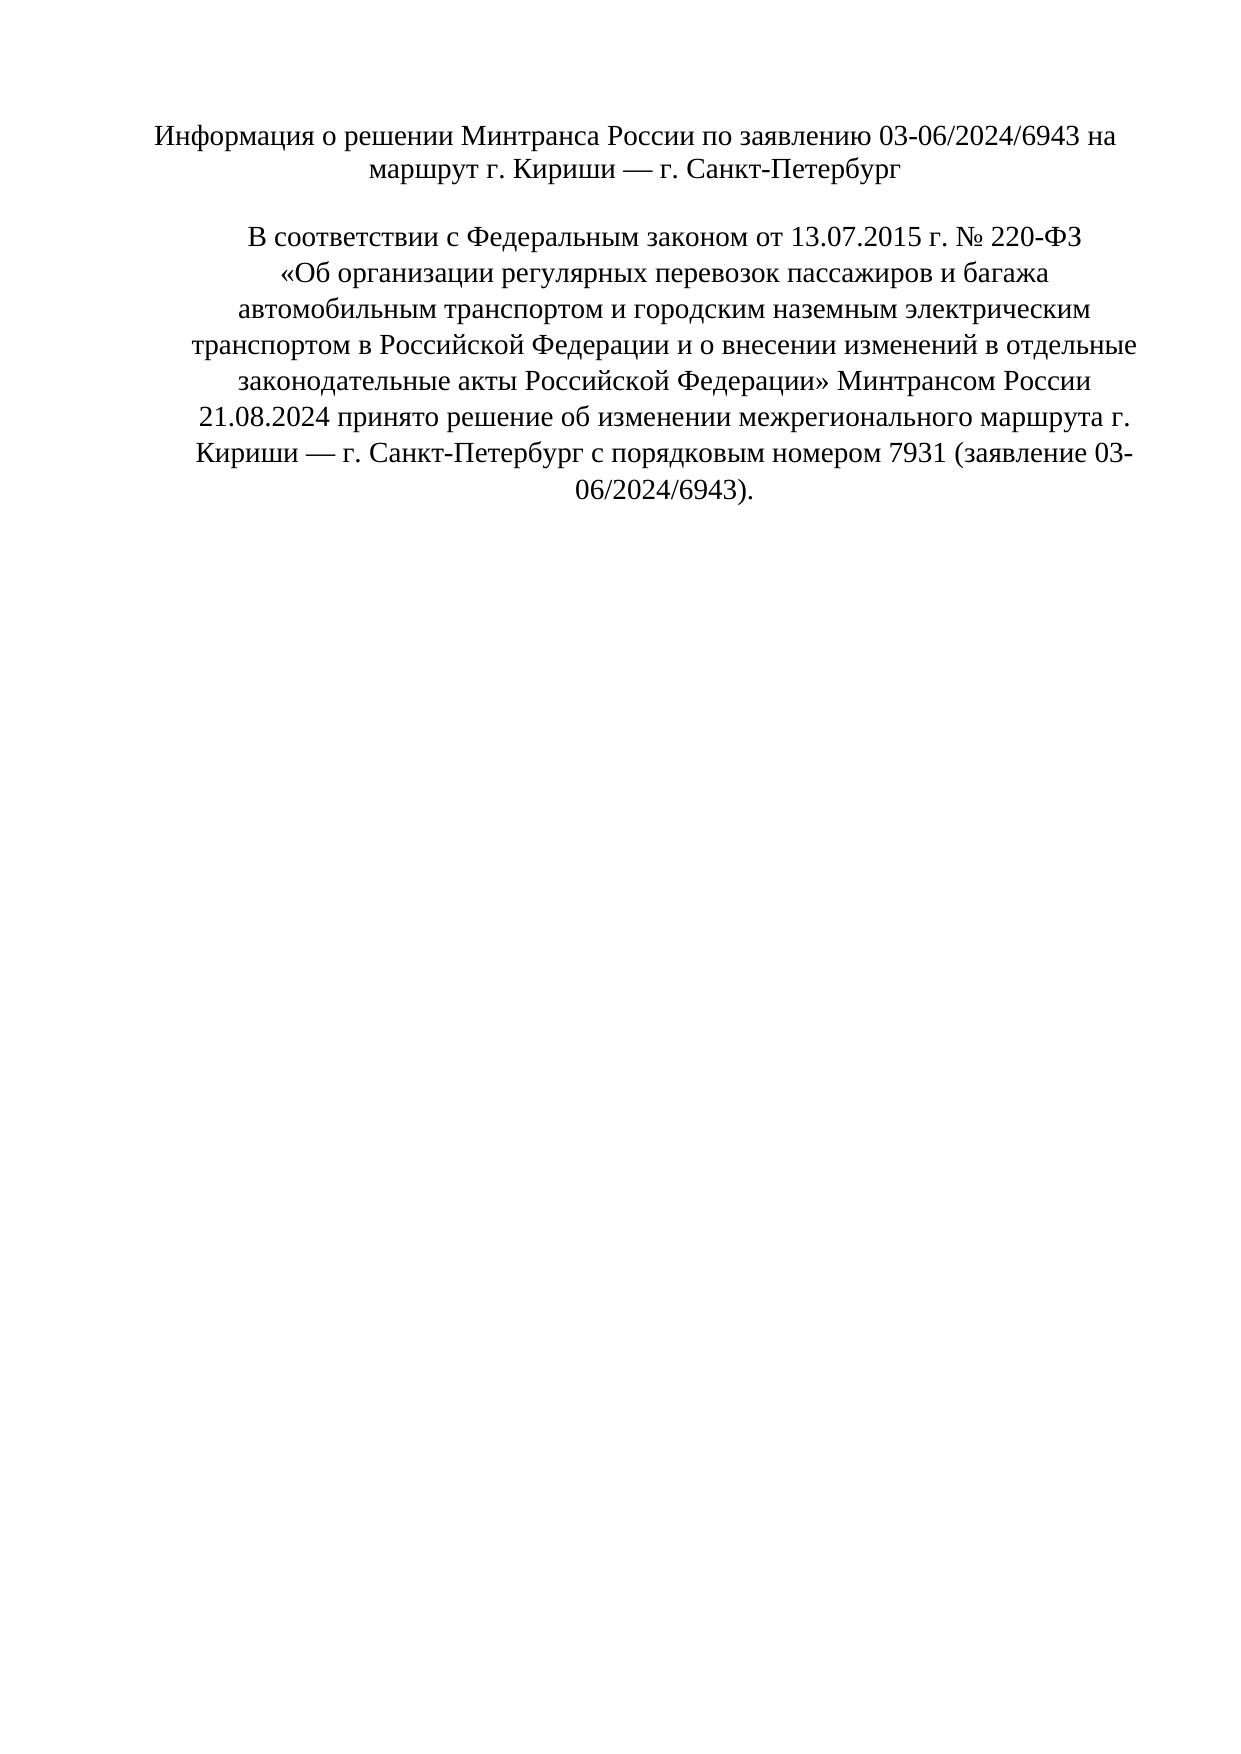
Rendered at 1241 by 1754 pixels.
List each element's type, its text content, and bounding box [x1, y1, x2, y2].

text В соответствии с Федеральным законом от 13.07.2015 г. № 220-ФЗ «Об организации регулярных перевозок пассажиров и багажа автомобильным транспортом и городским наземным электрическим транспортом в Российской Федерации и о внесении изменений в отдельные законодательные акты Российской Федерации» Минтрансом России 21.08.2024 принято решение об изменении межрегионального маршрута г. Кириши — г. Санкт-Петербург с порядковым номером 7931 (заявление 03-06/2024/6943). [177, 219, 1152, 505]
text Информация о решении Минтранса России по заявлению 03-06/2024/6943 на маршрут г. Кириши — г. Санкт-Петербург [118, 118, 1152, 185]
